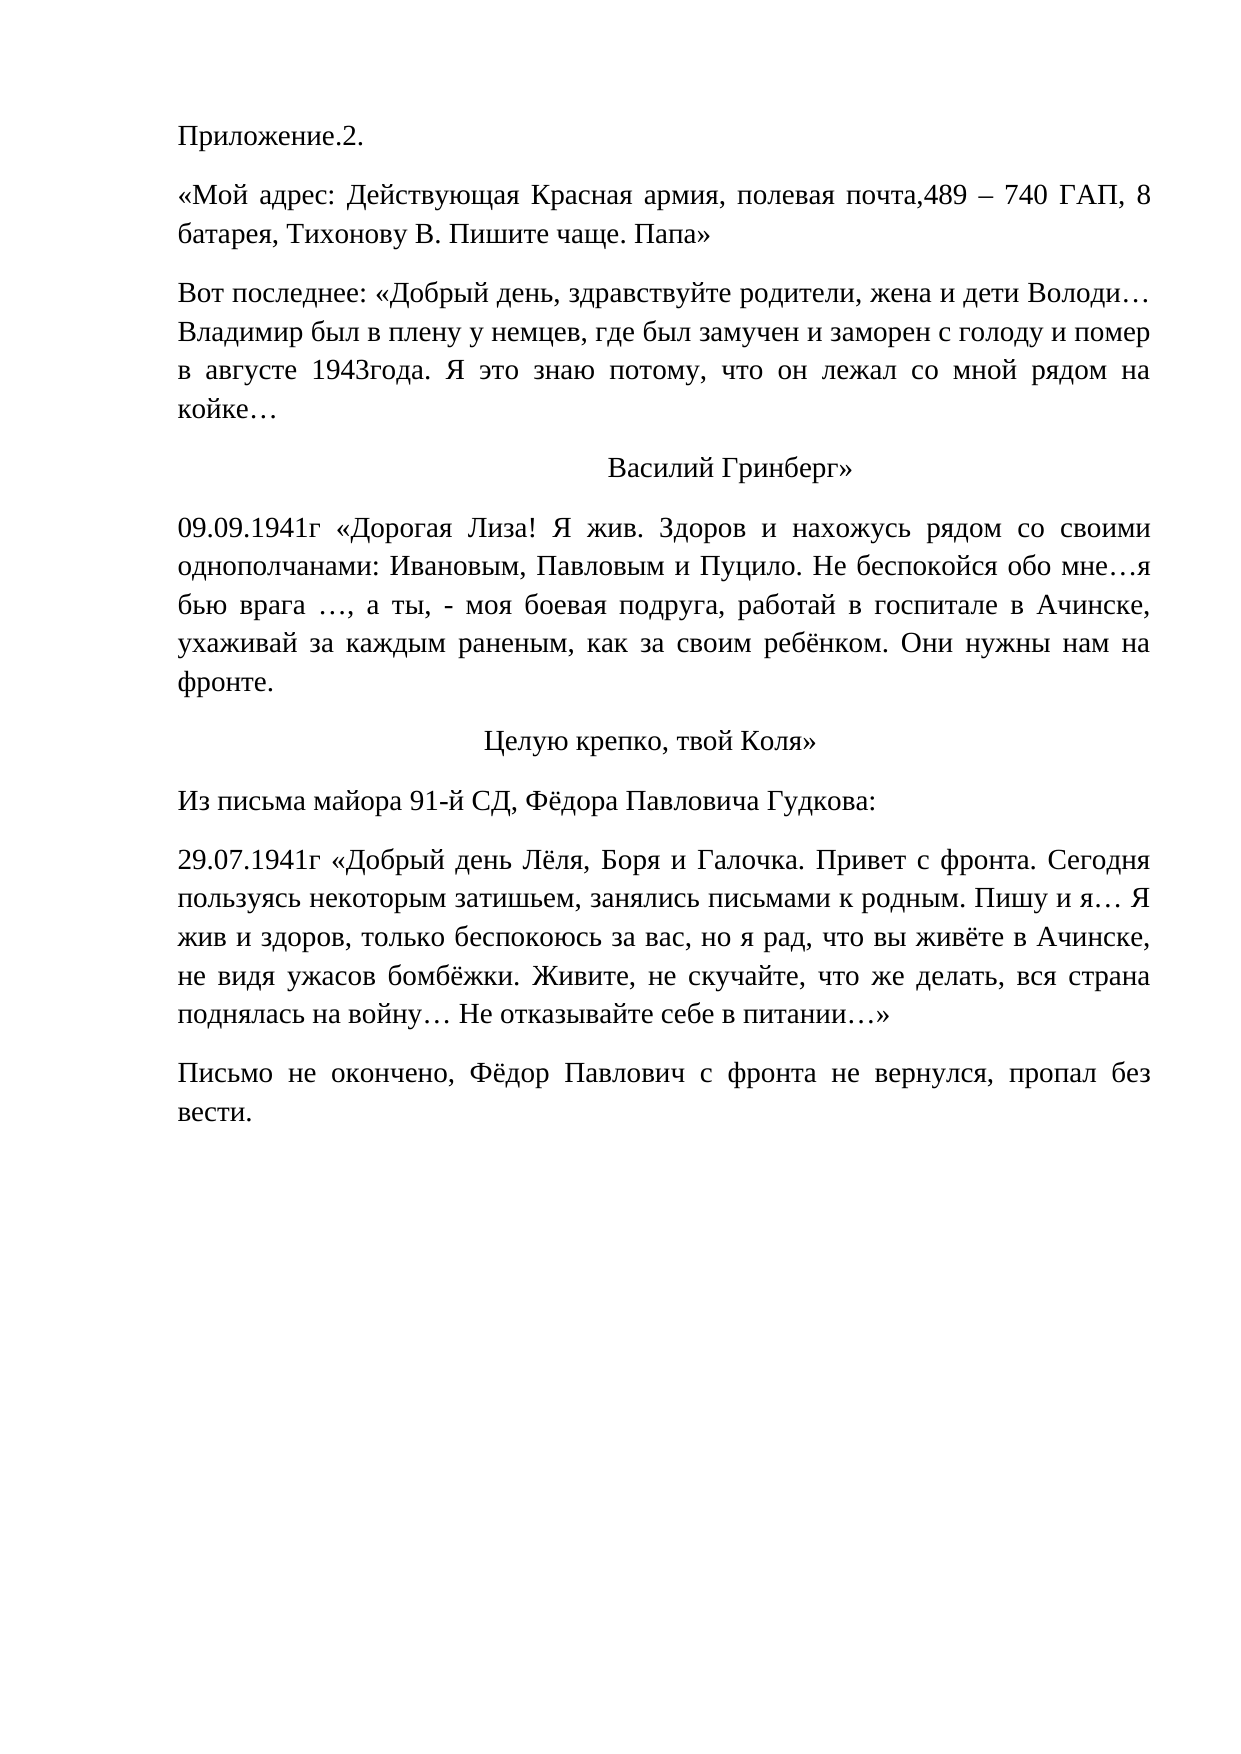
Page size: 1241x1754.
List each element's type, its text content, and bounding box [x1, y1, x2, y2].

text 29.07.1941г «Добрый день Лёля, Боря и Галочка. Привет с фронта. Сегодня пользуясь некоторым затишьем, занялись письмами к родным. Пишу и я… Я жив и здоров, только беспокоюсь за вас, но я рад, что вы живёте в Ачинске, не видя ужасов бомбёжки. Живите, не скучайте, что же делать, вся страна поднялась на войну… Не отказывайте себе в питании…» [177, 842, 1152, 1030]
text Вот последнее: «Добрый день, здравствуйте родители, жена и дети Володи… Владимир был в плену у немцев, где был замучен и заморен с голоду и помер в августе 1943года. Я это знаю потому, что он лежал со мной рядом на койке… [177, 275, 1152, 424]
text Целую крепко, твой Коля» [177, 723, 1152, 757]
text Письмо не окончено, Фёдор Павлович с фронта не вернулся, пропал без вести. [177, 1056, 1152, 1128]
text Василий Гринберг» [177, 450, 1152, 484]
text Из письма майора 91-й СД, Фёдора Павловича Гудкова: [177, 783, 1152, 816]
text Приложение.2. [177, 118, 1152, 152]
text 09.09.1941г «Дорогая Лиза! Я жив. Здоров и нахожусь рядом со своими однополчанами: Ивановым, Павловым и Пуцило. Не беспокойся обо мне…я бью врага …, а ты, - моя боевая подруга, работай в госпитале в Ачинске, ухаживай за каждым раненым, как за своим ребёнком. Они нужны нам на фронте. [177, 510, 1152, 697]
text «Мой адрес: Действующая Красная армия, полевая почта,489 – 740 ГАП, 8 батарея, Тихонову В. Пишите чаще. Папа» [177, 177, 1152, 249]
